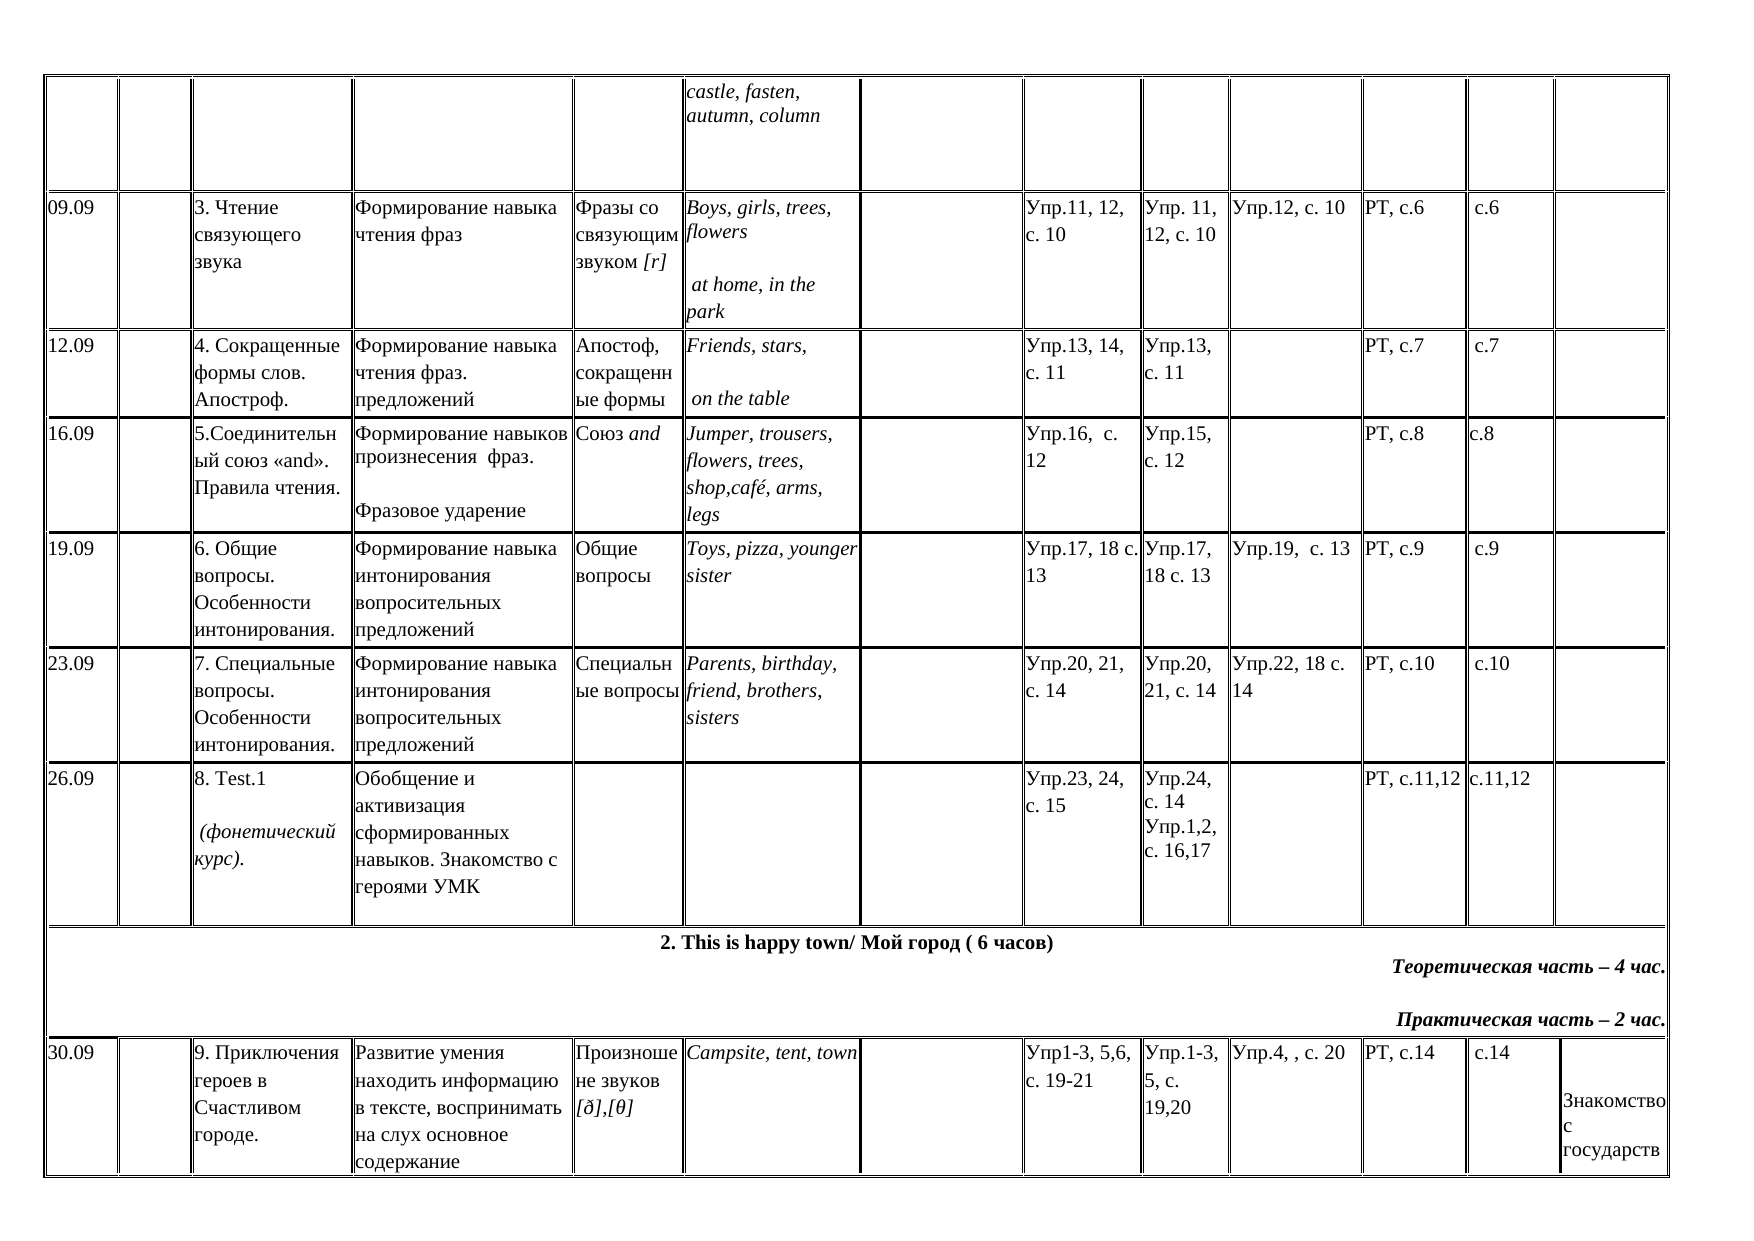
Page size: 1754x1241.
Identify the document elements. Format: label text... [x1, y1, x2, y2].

table_cell РТ, с.8 [1364, 419, 1465, 531]
table_cell Упр.12, с. 10 [1231, 193, 1361, 328]
table_cell Упр.23, 24, с. 15 [1025, 764, 1140, 925]
table_cell 3. Чтение связующего звука [194, 193, 351, 328]
table_cell Упр.17, 18 с. 13 [1144, 534, 1228, 646]
table_cell Упр.15, с. 12 [1144, 419, 1228, 531]
table_cell Упр.16, с. 12 [1025, 419, 1140, 531]
table_cell Boys, girls, trees, flowers at home, in the park [686, 193, 859, 328]
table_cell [1561, 1036, 1668, 1175]
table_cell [573, 1039, 684, 1175]
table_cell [684, 77, 861, 190]
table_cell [684, 1039, 861, 1175]
table_cell [120, 534, 190, 646]
table_cell [861, 77, 1023, 190]
table_cell с.8 [1469, 419, 1553, 531]
table_cell Упр.13, с. 11 [1144, 331, 1228, 416]
table_cell РТ, с.10 [1364, 649, 1465, 761]
table_cell РТ, с.11,12 [1364, 764, 1465, 925]
table_cell Союз and [575, 419, 682, 531]
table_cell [1229, 75, 1362, 190]
table_cell [1556, 761, 1668, 925]
table_cell Упр.4-6, 8,с. 7-9 [1023, 77, 1142, 190]
table_cell [120, 193, 190, 328]
table_cell 09.09 [47, 190, 117, 328]
table_cell с.10 [1469, 649, 1553, 761]
table_cell Parents, birthday, friend, brothers, sisters [686, 649, 859, 761]
table_cell Формирование навыка чтения фраз. предложений [355, 331, 572, 416]
table_cell Упр.11, 12, с. 10 [1025, 193, 1140, 328]
table_cell [862, 331, 1022, 416]
table_cell РТ, с.9 [1364, 534, 1465, 646]
table_cell [120, 331, 190, 416]
table_cell 8. Test.1 (фонетический курс). [194, 764, 351, 925]
table_cell [686, 764, 859, 925]
table_cell 2. This is happy town/ Мой город ( 6 часов) Теоретическая часть – 4 час. Практическая часть – 2 час. [47, 925, 1667, 1036]
table_cell [1554, 75, 1667, 190]
table_cell 05.09 [47, 77, 118, 190]
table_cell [192, 1039, 353, 1175]
table_cell 4. Сокращенные формы слов. Апостроф. [194, 331, 351, 416]
table_cell [120, 649, 190, 761]
table_cell Jumper, trousers, flowers, trees, shop,café, arms, legs [686, 419, 859, 531]
table_cell 7. Специальные вопросы. Особенности интонирования. [194, 649, 351, 761]
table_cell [573, 77, 684, 190]
table_cell [862, 649, 1022, 761]
table_cell 6. Общие вопросы. Особенности интонирования. [194, 534, 351, 646]
table_cell Фразы со связующим звуком [r] [575, 193, 682, 328]
table_cell 5.Cоединительный союз «and». Правила чтения. [194, 419, 351, 531]
table_cell [862, 193, 1022, 328]
table_cell [862, 419, 1022, 531]
table_cell Общие вопросы [575, 534, 682, 646]
table_cell [575, 764, 682, 925]
table_cell Специальные вопросы [575, 649, 682, 761]
table_cell [1556, 328, 1667, 416]
table_cell 23.09 [45, 646, 117, 761]
table_cell [1556, 190, 1667, 328]
table_cell Упр.22, 18 с. 14 [1231, 649, 1361, 761]
table_cell 16.09 [45, 416, 117, 531]
table_cell с.7 [1469, 331, 1553, 416]
table_cell Формирование навыка чтения фраз [355, 193, 572, 328]
table_cell Упр.4, , с. 20 [1229, 1037, 1362, 1175]
table_cell [1231, 331, 1361, 416]
table_cell [1231, 764, 1361, 925]
table_cell Упр. 11, 12, с. 10 [1144, 193, 1228, 328]
table_cell 19.09 [45, 531, 117, 646]
table_cell [1231, 419, 1361, 531]
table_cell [353, 1039, 573, 1175]
table_cell [118, 75, 192, 190]
table_cell Апостоф, сокращенные формы [575, 331, 682, 416]
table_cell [1142, 1039, 1229, 1175]
table_cell РТ, с.7 [1364, 331, 1465, 416]
table_cell Упр.17, 18 с. 13 [1025, 534, 1140, 646]
table_cell С.5 [1467, 77, 1554, 190]
table_cell 30.09 [45, 1036, 118, 1175]
table_cell РТ, с.14 [1362, 1037, 1467, 1175]
table_cell 12.09 [47, 328, 117, 416]
table_cell с.11,12 [1469, 764, 1553, 925]
table_cell Упр.13, 14, с. 11 [1025, 331, 1140, 416]
table_cell с.14 [1467, 1039, 1561, 1175]
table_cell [192, 77, 353, 190]
table_cell [862, 764, 1022, 925]
table_cell Упр.24, с. 14 Упр.1,2, с. 16,17 [1144, 764, 1228, 925]
table_cell с.9 [1469, 534, 1553, 646]
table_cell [353, 77, 573, 190]
table_cell [1556, 531, 1668, 646]
table_cell РТ, с.6 [1364, 193, 1465, 328]
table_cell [1023, 1039, 1142, 1175]
table_cell [120, 764, 190, 925]
table_cell Формирование навыков произнесения фраз. Фразовое ударение [355, 419, 572, 531]
table_cell [120, 419, 190, 531]
table_cell Упр.19, с. 13 [1231, 534, 1361, 646]
table_cell [862, 534, 1022, 646]
table_cell [1556, 646, 1668, 761]
table_cell 26.09 [45, 761, 117, 925]
table_cell Упр.20, 21, с. 14 [1025, 649, 1140, 761]
table_cell с.6 [1469, 193, 1553, 328]
table_cell Формирование навыка интонирования вопросительных предложений [355, 534, 572, 646]
table_cell [861, 1039, 1023, 1175]
table_cell Toys, pizza, younger sister [686, 534, 859, 646]
table_cell [1556, 416, 1668, 531]
table_cell РТ, с5 [1362, 75, 1467, 190]
table_cell [118, 1037, 192, 1175]
table_cell Упр. 4-6, 8,с. 7-9 [1142, 77, 1229, 190]
table_cell Friends, stars, on the table [686, 331, 859, 416]
table_cell Формирование навыка интонирования вопросительных предложений [355, 649, 572, 761]
table_cell Обобщение и активизация сформированных навыков. Знакомство с героями УМК [355, 764, 572, 925]
table_cell Упр.20, 21, с. 14 [1144, 649, 1228, 761]
